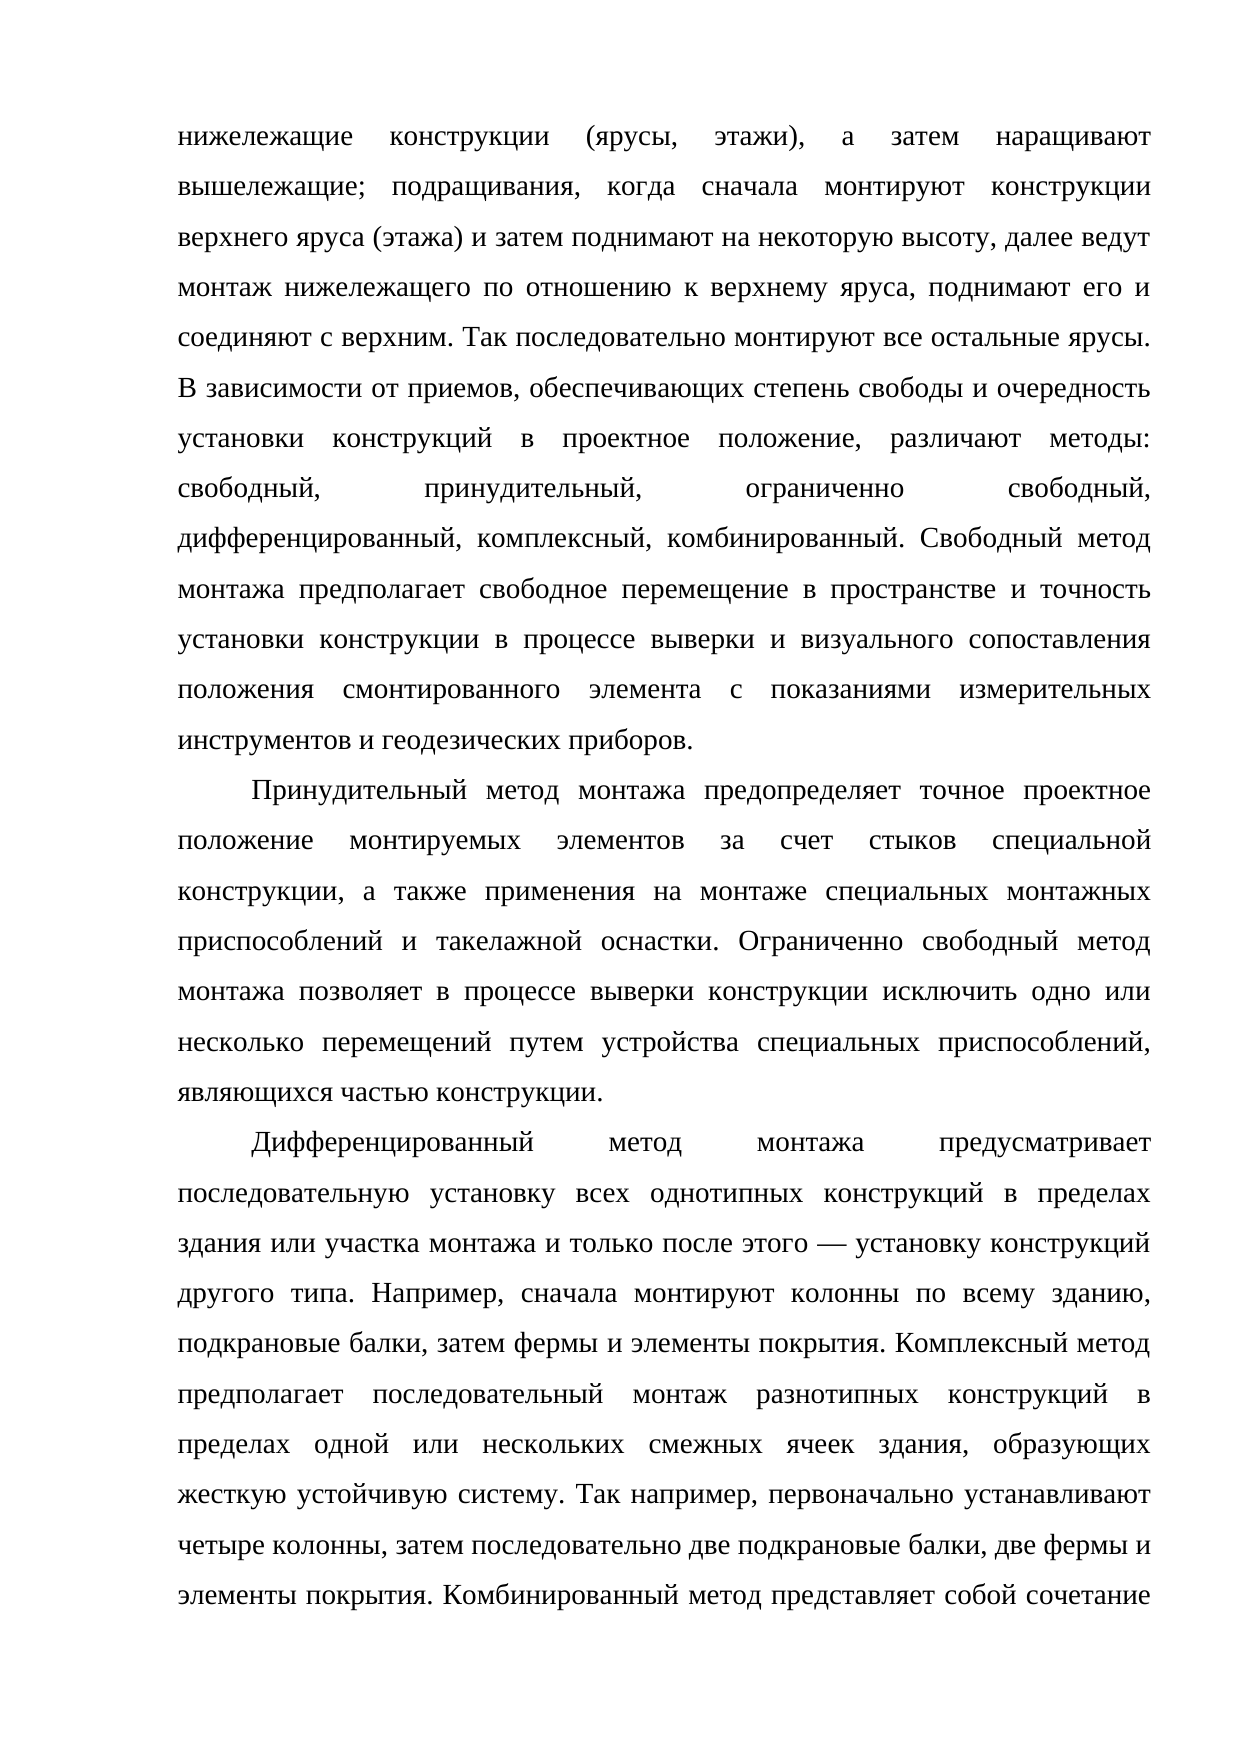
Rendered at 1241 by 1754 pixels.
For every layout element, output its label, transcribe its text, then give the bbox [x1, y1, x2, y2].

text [177, 118, 1152, 755]
text Принудительный метод монтажа предопределяет точное проектное положение монтируемых элементов за счет стыков специальной конструкции, а также применения на монтаже специальных монтажных приспособлений и такелажной оснастки. Ограниченно свободный метод монтажа позволяет в процессе выверки конструкции исключить одно или несколько перемещений путем устройства специальных приспособлений, являющихся частью конструкции. [177, 772, 1152, 1108]
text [177, 1124, 1152, 1611]
